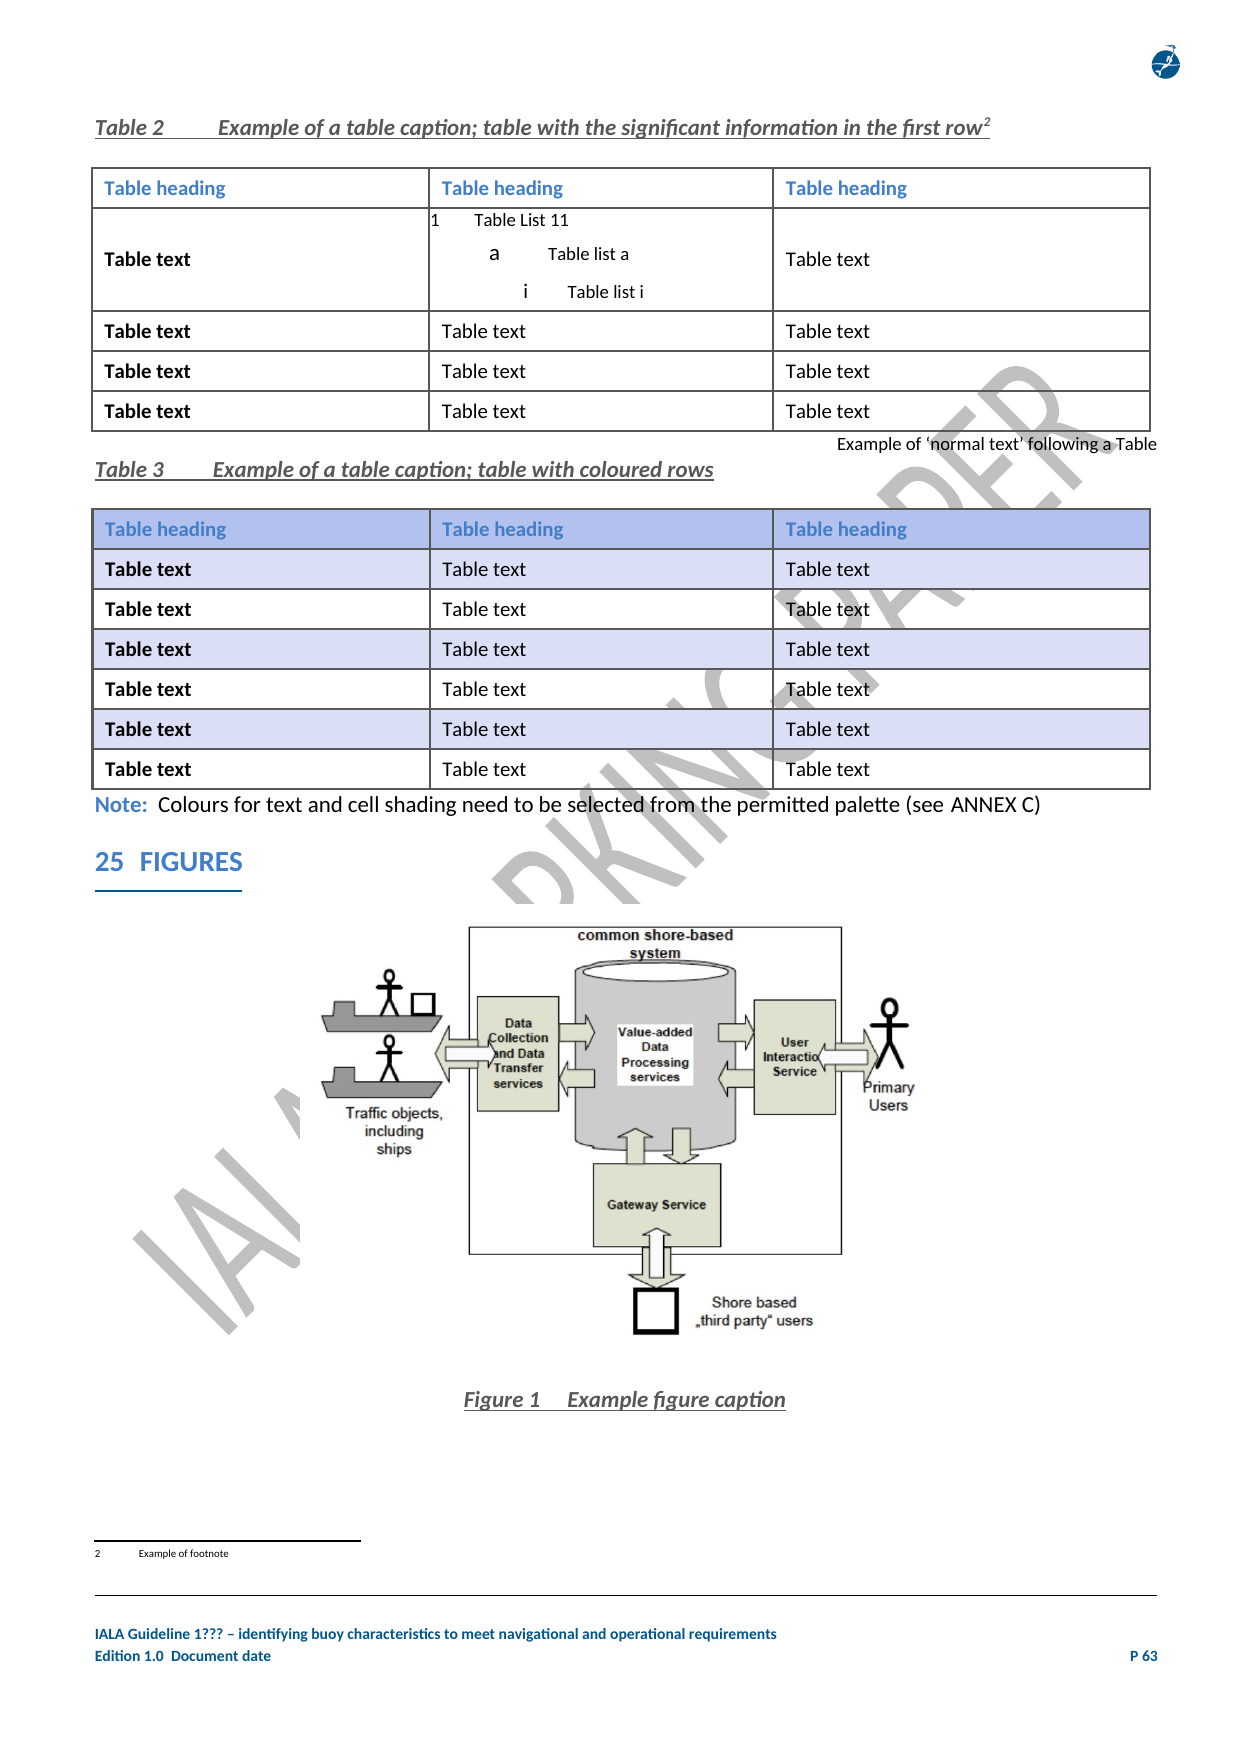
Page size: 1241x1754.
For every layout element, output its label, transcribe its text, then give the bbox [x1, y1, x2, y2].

table_header Table heading [93, 169, 428, 207]
table_cell Table text [431, 550, 772, 588]
table_cell Table text [774, 550, 1149, 588]
table_cell Table text [431, 630, 772, 668]
text Example of a table caption; table with the significant information in the first row [94, 113, 1157, 142]
table_cell Table text [774, 630, 1149, 668]
table_cell Table text [94, 550, 429, 588]
table_cell Table text [93, 392, 428, 430]
text Example figure caption [94, 1386, 1157, 1414]
table_cell Table text [93, 312, 428, 350]
table_cell Table text [774, 392, 1149, 430]
table_cell Table text [93, 209, 428, 310]
text Note: Colours for text and cell shading need to be selected from the permitted palette (see ANNEX C) [94, 790, 1157, 818]
table_cell Table text [94, 710, 429, 748]
table_cell Table text [93, 352, 428, 390]
table_cell Table text [774, 670, 1149, 708]
table_cell Table text [431, 710, 772, 748]
table_cell Table text [774, 710, 1149, 748]
table_cell Table text [431, 750, 772, 788]
table_cell Table text [774, 750, 1149, 788]
table_cell Table text [94, 590, 429, 628]
text Example of ‘normal text’ following a Table [94, 432, 1157, 455]
text Example of a table caption; table with coloured rows [94, 455, 1157, 483]
subtitle FIGURES [94, 843, 1157, 879]
table_cell Table text [774, 312, 1149, 350]
table_cell Table text [94, 630, 429, 668]
picture [1120, 0, 1239, 114]
table_cell Table text [774, 209, 1149, 310]
table_header Table heading [431, 510, 772, 548]
picture [300, 904, 952, 1361]
table_header Table heading [774, 169, 1149, 207]
table_cell Table text [94, 750, 429, 788]
table_cell Table text [430, 392, 772, 430]
table_cell Table text [430, 352, 772, 390]
table_cell Table text [431, 670, 772, 708]
table_header Table heading [774, 510, 1149, 548]
table_cell Table text [431, 590, 772, 628]
table_cell Table text [94, 670, 429, 708]
table_header Table heading [94, 510, 429, 548]
table_header Table heading [430, 169, 772, 207]
table_cell Table List 11 Table list a Table list i [430, 209, 772, 310]
table_cell Table text [430, 312, 772, 350]
table_cell Table text [774, 590, 1149, 628]
table_cell Table text [774, 352, 1149, 390]
